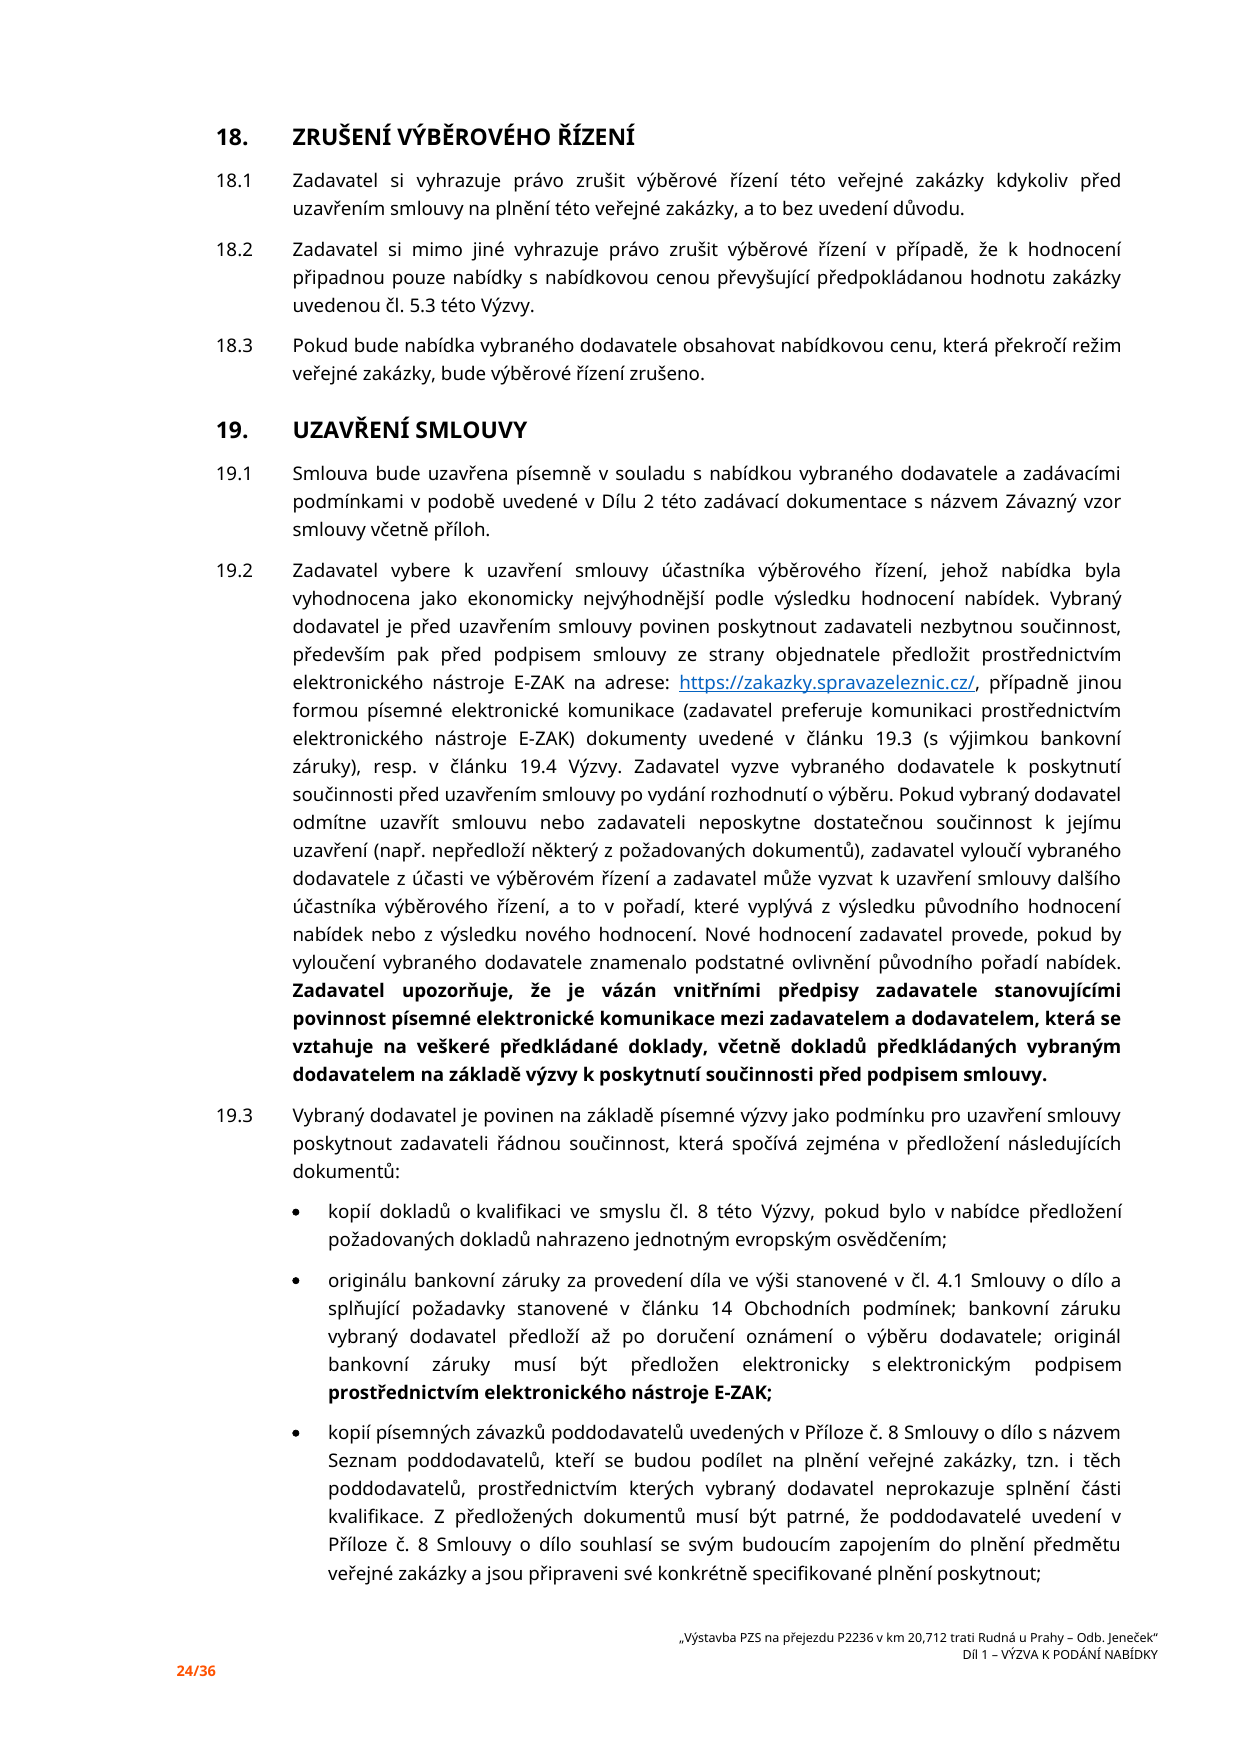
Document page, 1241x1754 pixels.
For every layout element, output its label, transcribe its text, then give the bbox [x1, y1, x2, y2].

text Vybraný dodavatel je povinen na základě písemné výzvy jako podmínku pro uzavření smlouvy poskytnout zadavateli řádnou součinnost, která spočívá zejména v předložení následujících dokumentů: [216, 1102, 1122, 1183]
text kopií dokladů o kvalifikaci ve smyslu čl. 8 této Výzvy, pokud bylo v nabídce předložení požadovaných dokladů nahrazeno jednotným evropským osvědčením; [292, 1198, 1122, 1252]
text Pokud bude nabídka vybraného dodavatele obsahovat nabídkovou cenu, která překročí režim veřejné zakázky, bude výběrové řízení zrušeno. [216, 333, 1122, 386]
text Zadavatel si vyhrazuje právo zrušit výběrové řízení této veřejné zakázky kdykoliv před uzavřením smlouvy na plnění této veřejné zakázky, a to bez uvedení důvodu. [216, 167, 1122, 221]
text kopií písemných závazků poddodavatelů uvedených v Příloze č. 8 Smlouvy o dílo s názvem Seznam poddodavatelů, kteří se budou podílet na plnění veřejné zakázky, tzn. i těch poddodavatelů, prostřednictvím kterých vybraný dodavatel neprokazuje splnění části kvalifikace. Z předložených dokumentů musí být patrné, že poddodavatelé uvedení v Příloze č. 8 Smlouvy o dílo souhlasí se svým budoucím zapojením do plnění předmětu veřejné zakázky a jsou připraveni své konkrétně specifikované plnění poskytnout; [292, 1420, 1122, 1585]
text ZRUŠENÍ VÝBĚROVÉHO ŘÍZENÍ [216, 121, 1122, 152]
text Smlouva bude uzavřena písemně v souladu s nabídkou vybraného dodavatele a zadávacími podmínkami v podobě uvedené v Dílu 2 této zadávací dokumentace s názvem Závazný vzor smlouvy včetně příloh. [216, 461, 1122, 542]
text originálu bankovní záruky za provedení díla ve výši stanovené v čl. 4.1 Smlouvy o dílo a splňující požadavky stanovené v článku 14 Obchodních podmínek; bankovní záruku vybraný dodavatel předloží až po doručení oznámení o výběru dodavatele; originál bankovní záruky musí být předložen elektronicky s elektronickým podpisem prostřednictvím elektronického nástroje E-ZAK; [292, 1267, 1122, 1405]
text Zadavatel vybere k uzavření smlouvy účastníka výběrového řízení, jehož nabídka byla vyhodnocena jako ekonomicky nejvýhodnější podle výsledku hodnocení nabídek. Vybraný dodavatel je před uzavřením smlouvy povinen poskytnout zadavateli nezbytnou součinnost, především pak před podpisem smlouvy ze strany objednatele předložit prostřednictvím elektronického nástroje E-ZAK na adrese: https://zakazky.spravazeleznic.cz/, případně jinou formou písemné elektronické komunikace (zadavatel preferuje komunikaci prostřednictvím elektronického nástroje E-ZAK) dokumenty uvedené v článku 19.3 (s výjimkou bankovní záruky), resp. v článku 19.4 Výzvy. Zadavatel vyzve vybraného dodavatele k poskytnutí součinnosti před uzavřením smlouvy po vydání rozhodnutí o výběru. Pokud vybraný dodavatel odmítne uzavřít smlouvu nebo zadavateli neposkytne dostatečnou součinnost k jejímu uzavření (např. nepředloží některý z požadovaných dokumentů), zadavatel vyloučí vybraného dodavatele z účasti ve výběrovém řízení a zadavatel může vyzvat k uzavření smlouvy dalšího účastníka výběrového řízení, a to v pořadí, které vyplývá z výsledku původního hodnocení nabídek nebo z výsledku nového hodnocení. Nové hodnocení zadavatel provede, pokud by vyloučení vybraného dodavatele znamenalo podstatné ovlivnění původního pořadí nabídek. Zadavatel upozorňuje, že je vázán vnitřními předpisy zadavatele stanovujícími povinnost písemné elektronické komunikace mezi zadavatelem a dodavatelem, která se vztahuje na veškeré předkládané doklady, včetně dokladů předkládaných vybraným dodavatelem na základě výzvy k poskytnutí součinnosti před podpisem smlouvy. [216, 557, 1122, 1087]
text UZAVŘENÍ SMLOUVY [216, 414, 1122, 445]
text Zadavatel si mimo jiné vyhrazuje právo zrušit výběrové řízení v případě, že k hodnocení připadnou pouze nabídky s nabídkovou cenou převyšující předpokládanou hodnotu zakázky uvedenou čl. 5.3 této Výzvy. [216, 236, 1122, 318]
